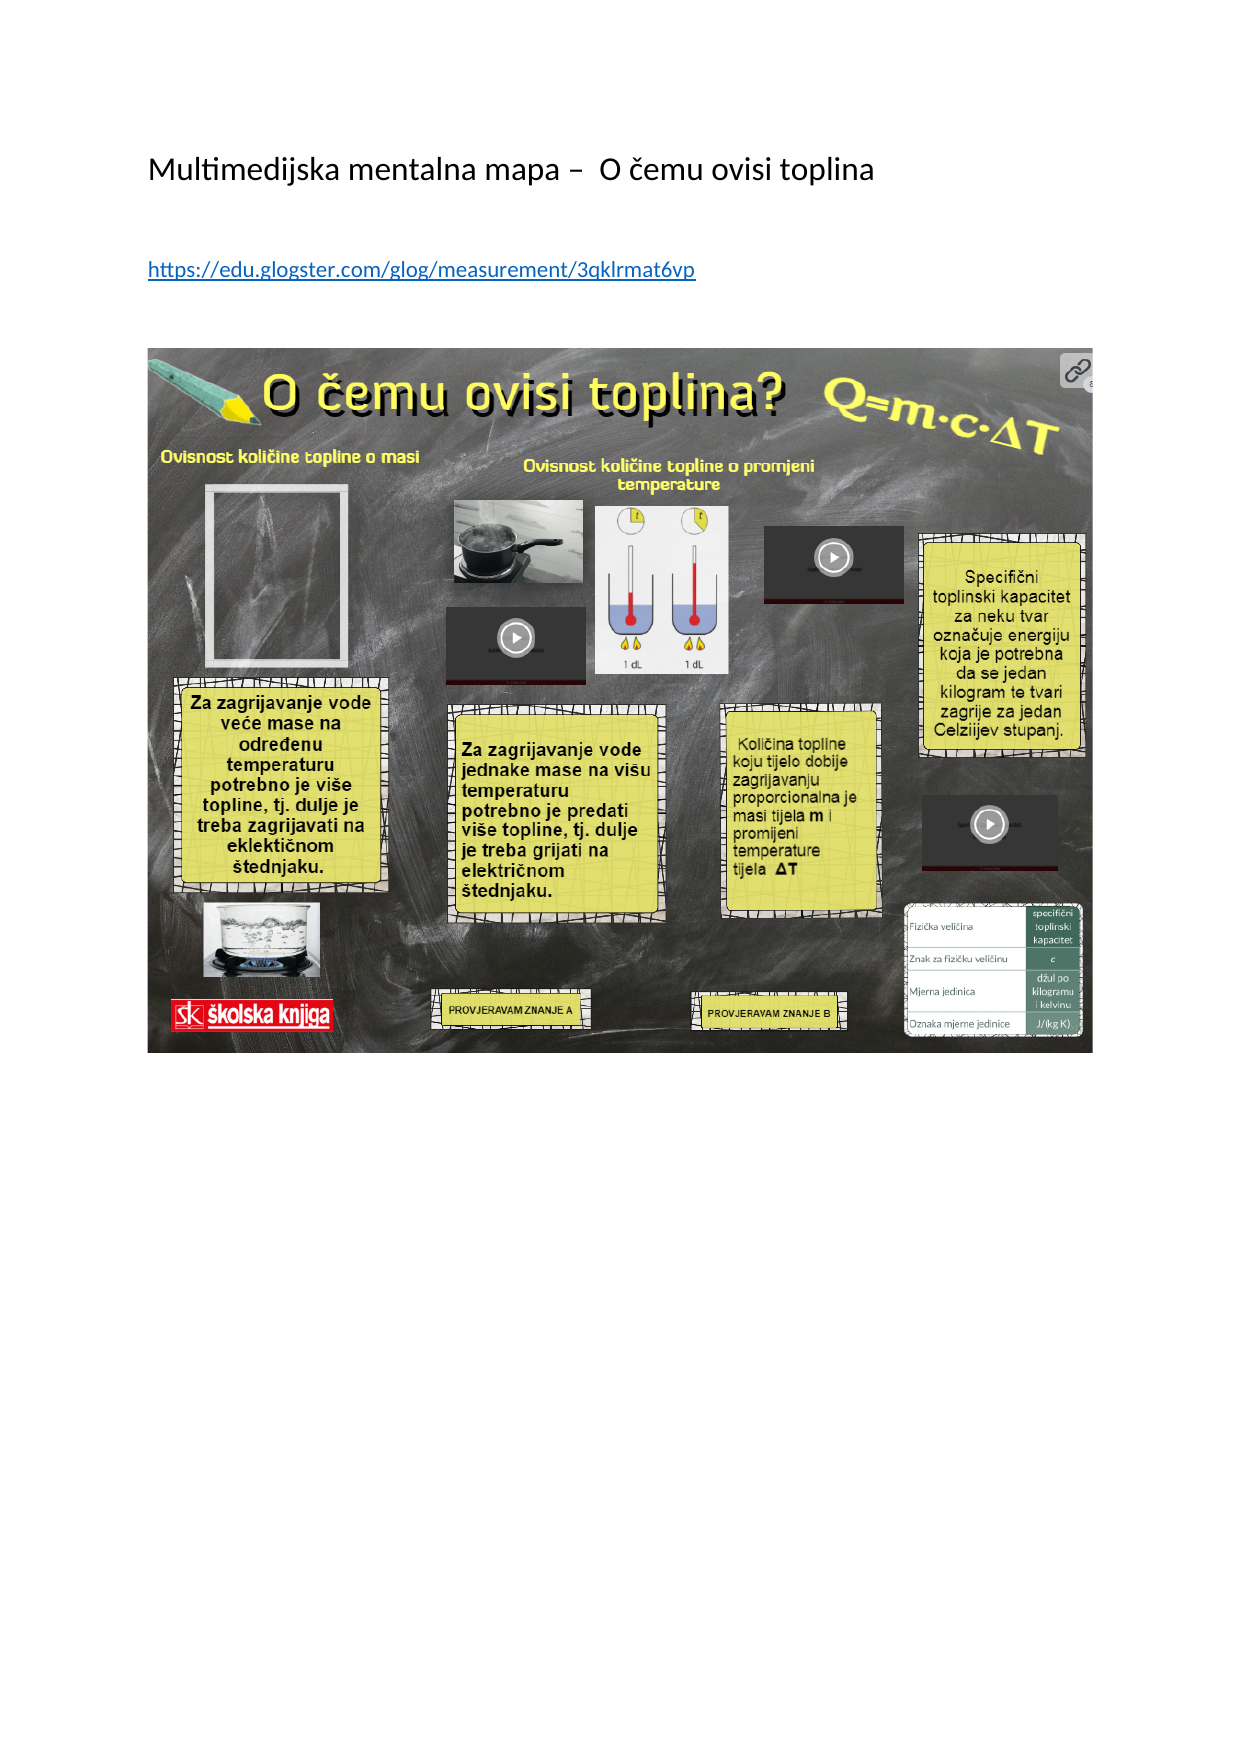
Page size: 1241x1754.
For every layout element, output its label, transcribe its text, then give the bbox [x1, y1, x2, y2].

text https://edu.glogster.com/glog/measurement/3qklrmat6vp [148, 255, 1093, 283]
text Multimedijska mentalna mapa – O čemu ovisi toplina [148, 148, 1093, 188]
picture [147, 348, 1093, 1053]
